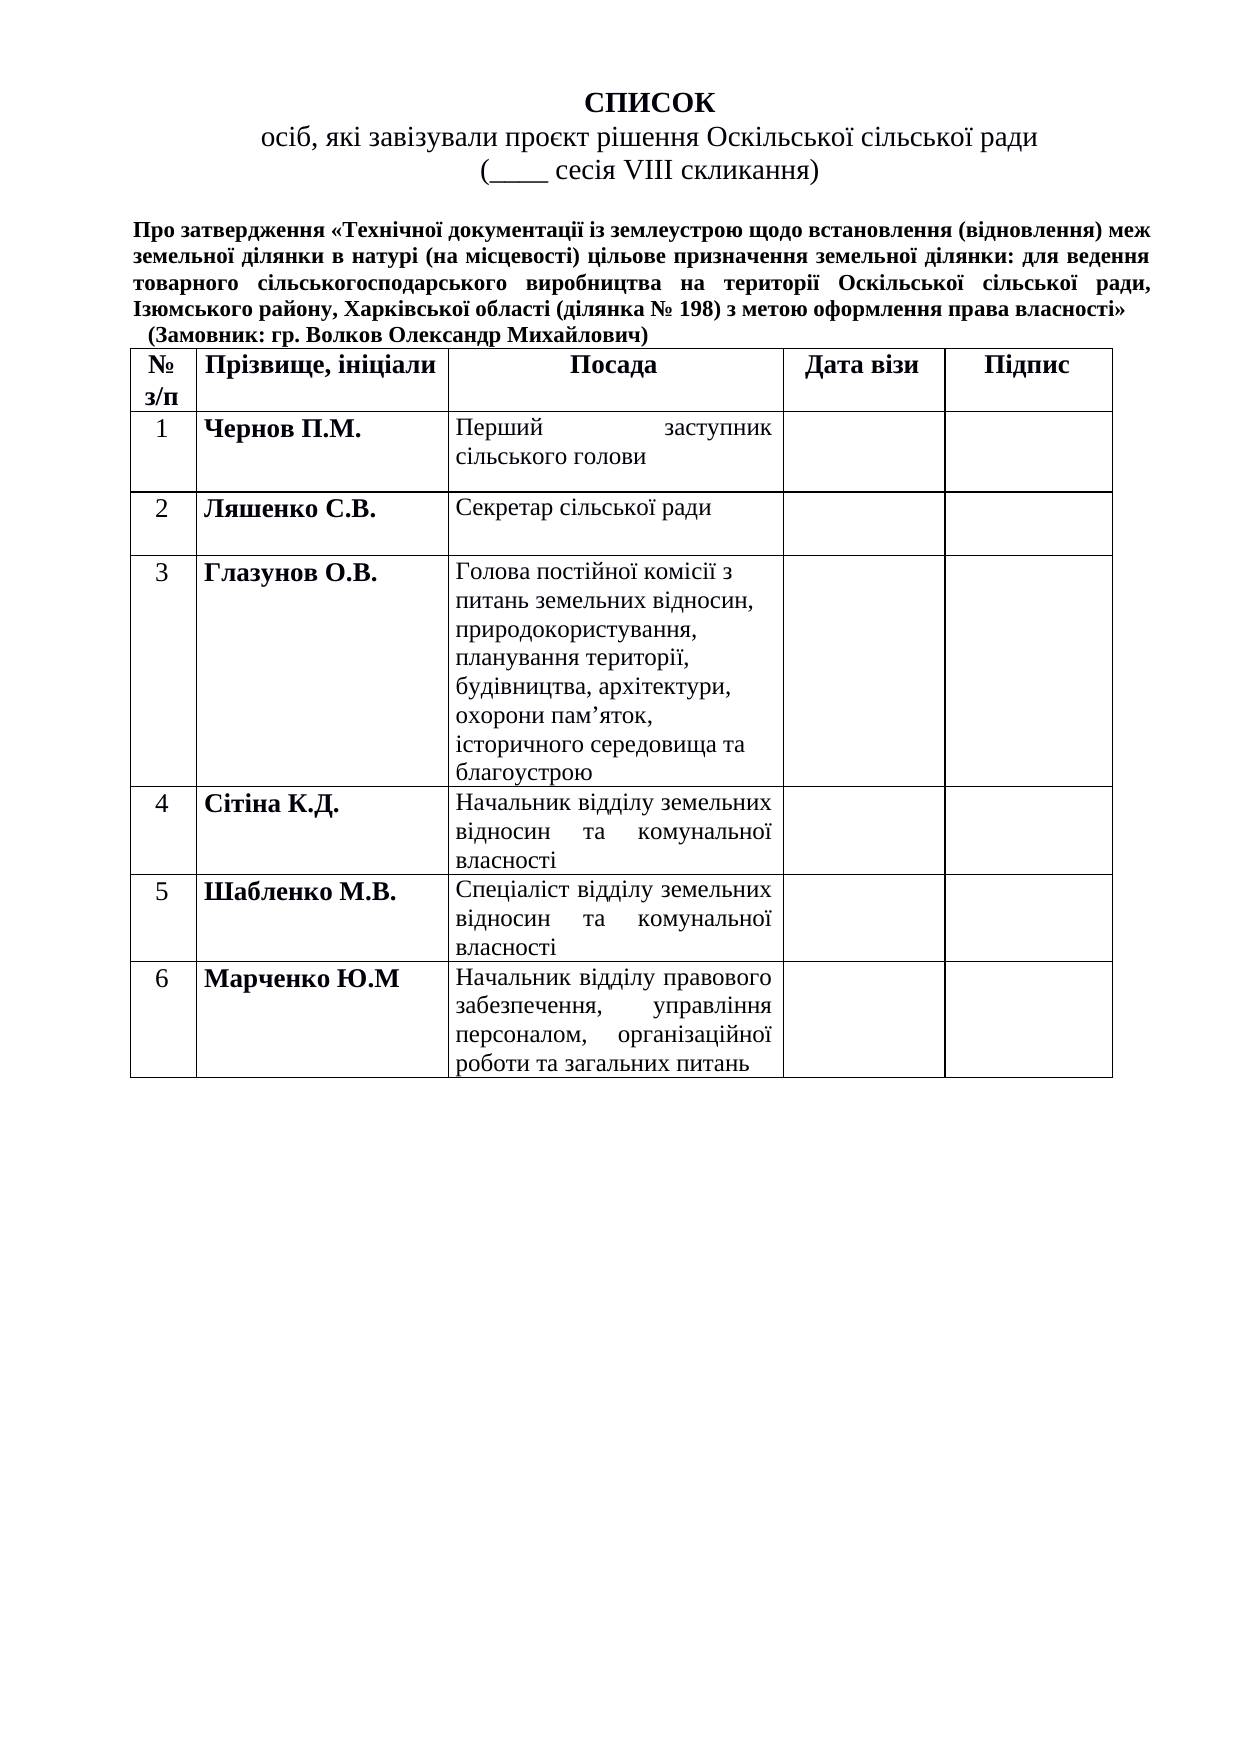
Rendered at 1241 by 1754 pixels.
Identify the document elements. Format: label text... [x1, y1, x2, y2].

table_cell [784, 962, 944, 1077]
table_cell [784, 556, 944, 786]
table_header № з/п [131, 349, 196, 411]
table_cell [946, 556, 1112, 786]
table_cell Ляшенко С.В. [197, 493, 448, 555]
table_cell [784, 875, 944, 961]
table_cell [784, 493, 944, 555]
table_cell Начальник відділу правового забезпечення, управління персоналом, організаційної роботи та загальних питань [449, 962, 783, 1077]
table_cell [946, 875, 1112, 961]
table_header Підпис [946, 349, 1112, 411]
table_cell Шабленко М.В. [197, 875, 448, 961]
table_cell 5 [131, 875, 196, 961]
table_cell Марченко Ю.М [197, 962, 448, 1077]
table_header Прізвище, ініціали [197, 349, 448, 411]
table_cell 6 [131, 962, 196, 1077]
table_cell 4 [131, 787, 196, 873]
text (Замовник: гр. Волков Олександр Михайлович) [148, 321, 1152, 348]
table_cell Глазунов О.В. [197, 556, 448, 786]
table_cell 1 [131, 412, 196, 491]
table_cell 2 [131, 493, 196, 555]
table_cell Перший заступник сільського голови [449, 412, 783, 491]
table_cell [946, 412, 1112, 491]
table_cell Чернов П.М. [197, 412, 448, 491]
table_cell [784, 787, 944, 873]
text (____ сесія VIII скликання) [148, 152, 1152, 186]
table_cell Сітіна К.Д. [197, 787, 448, 873]
table_cell [946, 787, 1112, 873]
table_cell Голова постійної комісії з питань земельних відносин, природокористування, планування території, будівництва, архітектури, охорони пам’яток, історичного середовища та благоустрою [449, 556, 783, 786]
table_cell Спеціаліст відділу земельних відносин та комунальної власності [449, 875, 783, 961]
table_cell [946, 962, 1112, 1077]
text осіб, які завізували проєкт рішення Оскільської сільської ради [148, 119, 1152, 152]
table_cell Начальник відділу земельних відносин та комунальної власності [449, 787, 783, 873]
table_cell [946, 493, 1112, 555]
text Про затвердження «Технічної документації із землеустрою щодо встановлення (відновлення) меж земельної ділянки в натурі (на місцевості) цільове призначення земельної ділянки: для ведення товарного сільськогосподарського виробництва на території Оскільської сільської ради, Ізюмського району, Харківської області (ділянка № 198) з метою оформлення права власності» [133, 216, 1152, 321]
table_cell 3 [131, 556, 196, 786]
table_cell Секретар сільської ради [449, 493, 783, 555]
text СПИСОК [148, 85, 1152, 119]
table_header Дата візи [784, 349, 944, 411]
table_header Посада [449, 349, 783, 411]
table_cell [784, 412, 944, 491]
